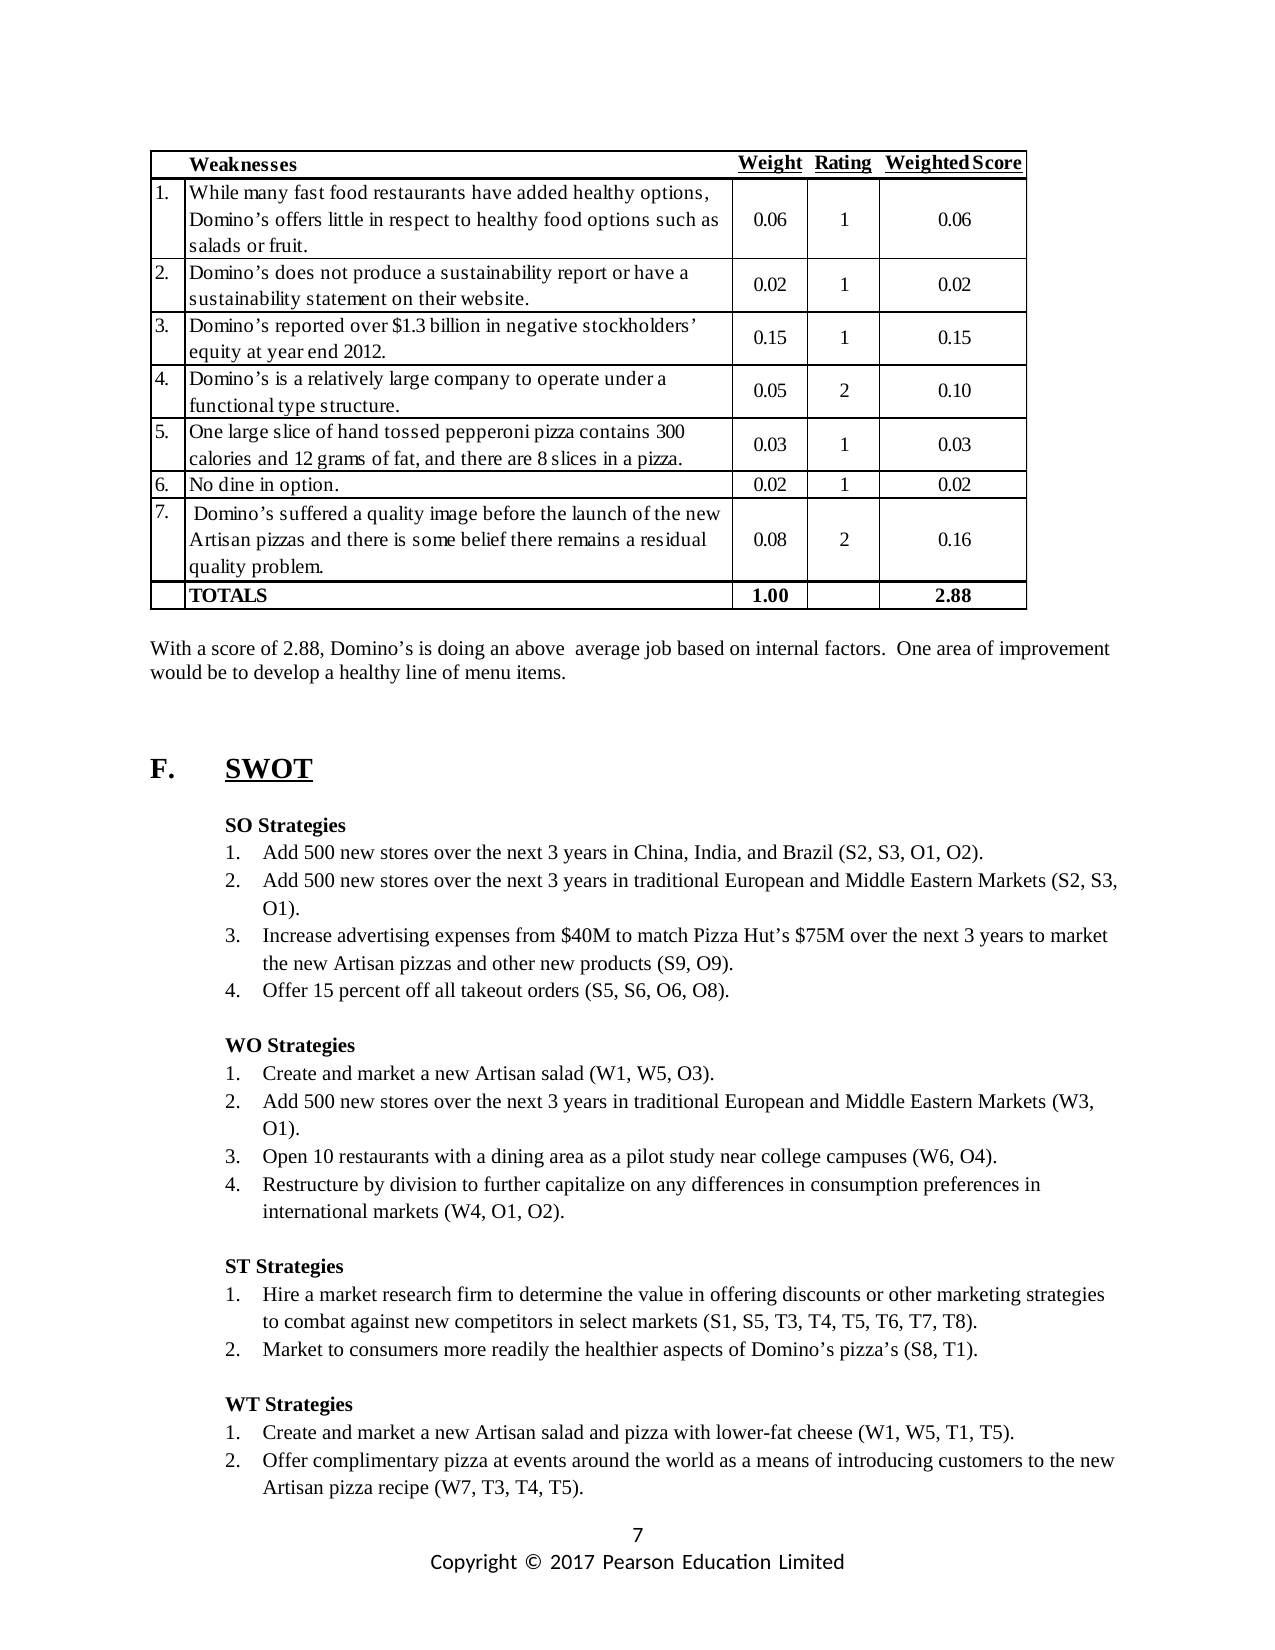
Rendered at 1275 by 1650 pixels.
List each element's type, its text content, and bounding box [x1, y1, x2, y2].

text SO Strategies [150, 813, 1125, 837]
text With a score of 2.88, Domino’s is doing an above average job based on internal factors. One area of improvement would be to develop a healthy line of menu items. [150, 636, 1125, 684]
text ST Strategies [150, 1254, 1125, 1278]
list Market to consumers more readily the healthier aspects of Domino’s pizza’s (S8, T1). [225, 1337, 1125, 1361]
list Create and market a new Artisan salad (W1, W5, O3). [225, 1061, 1125, 1085]
list Offer 15 percent off all takeout orders (S5, S6, O6, O8). [225, 978, 1125, 1002]
list Open 10 restaurants with a dining area as a pilot study near college campuses (W6, O4). [225, 1144, 1125, 1168]
list Add 500 new stores over the next 3 years in China, India, and Brazil (S2, S3, O1, O2). [225, 840, 1125, 864]
text WT Strategies [150, 1392, 1125, 1416]
text WO Strategies [225, 1033, 1125, 1057]
list Add 500 new stores over the next 3 years in traditional European and Middle Eastern Markets (W3, O1). [225, 1089, 1125, 1140]
list Create and market a new Artisan salad and pizza with lower-fat cheese (W1, W5, T1, T5). [225, 1420, 1125, 1444]
list Restructure by division to further capitalize on any differences in consumption preferences in international markets (W4, O1, O2). [225, 1171, 1125, 1223]
list Hire a market research firm to determine the value in offering discounts or other marketing strategies to combat against new competitors in select markets (S1, S5, T3, T4, T5, T6, T7, T8). [225, 1282, 1125, 1333]
list Offer complimentary pizza at events around the world as a means of introducing customers to the new Artisan pizza recipe (W7, T3, T4, T5). [225, 1447, 1125, 1499]
list Add 500 new stores over the next 3 years in traditional European and Middle Eastern Markets (S2, S3, O1). [225, 868, 1125, 919]
text F. SWOT [150, 751, 1125, 785]
list Increase advertising expenses from $40M to match Pizza Hut’s $75M over the next 3 years to market the new Artisan pizzas and other new products (S9, O9). [225, 923, 1125, 975]
